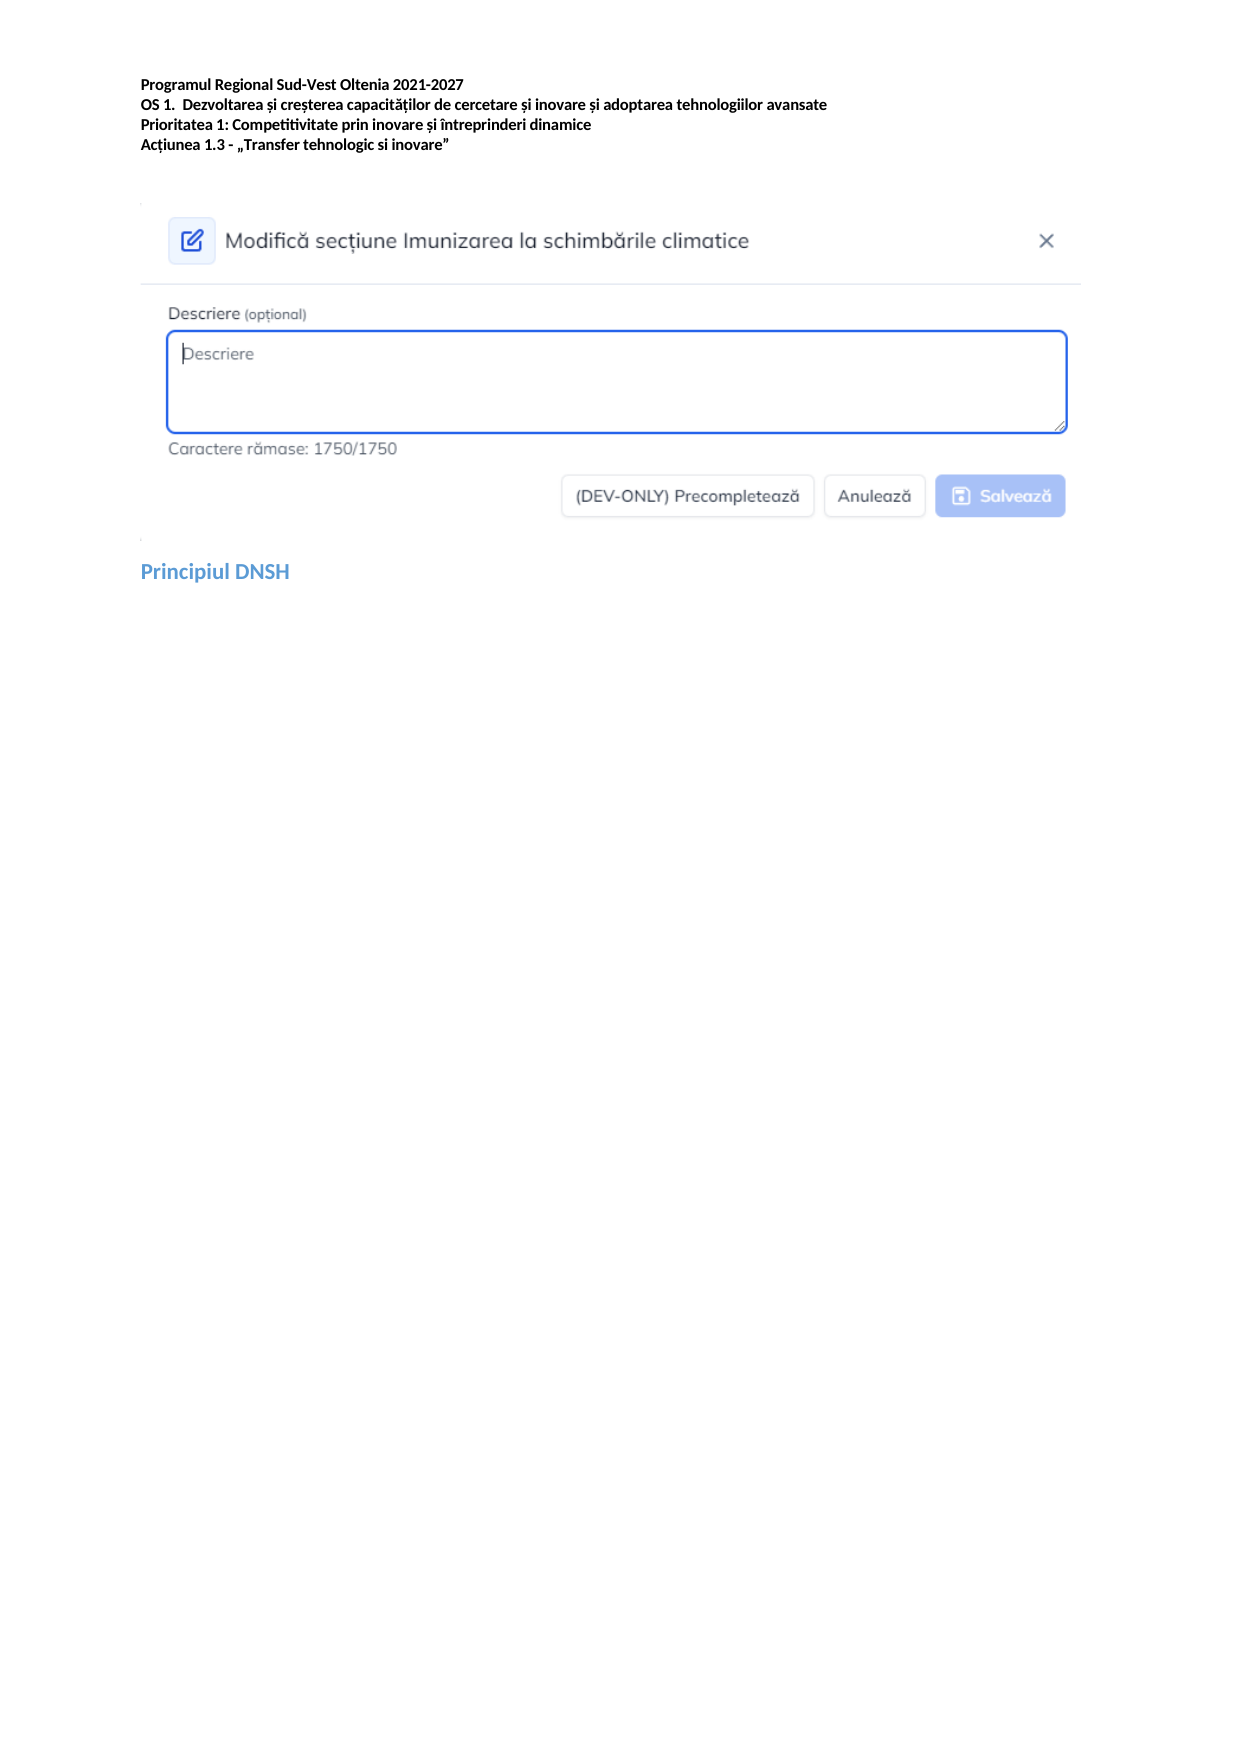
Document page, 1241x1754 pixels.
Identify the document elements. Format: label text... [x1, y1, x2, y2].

text Principiul DNSH [141, 557, 1122, 585]
picture [140, 203, 1081, 541]
